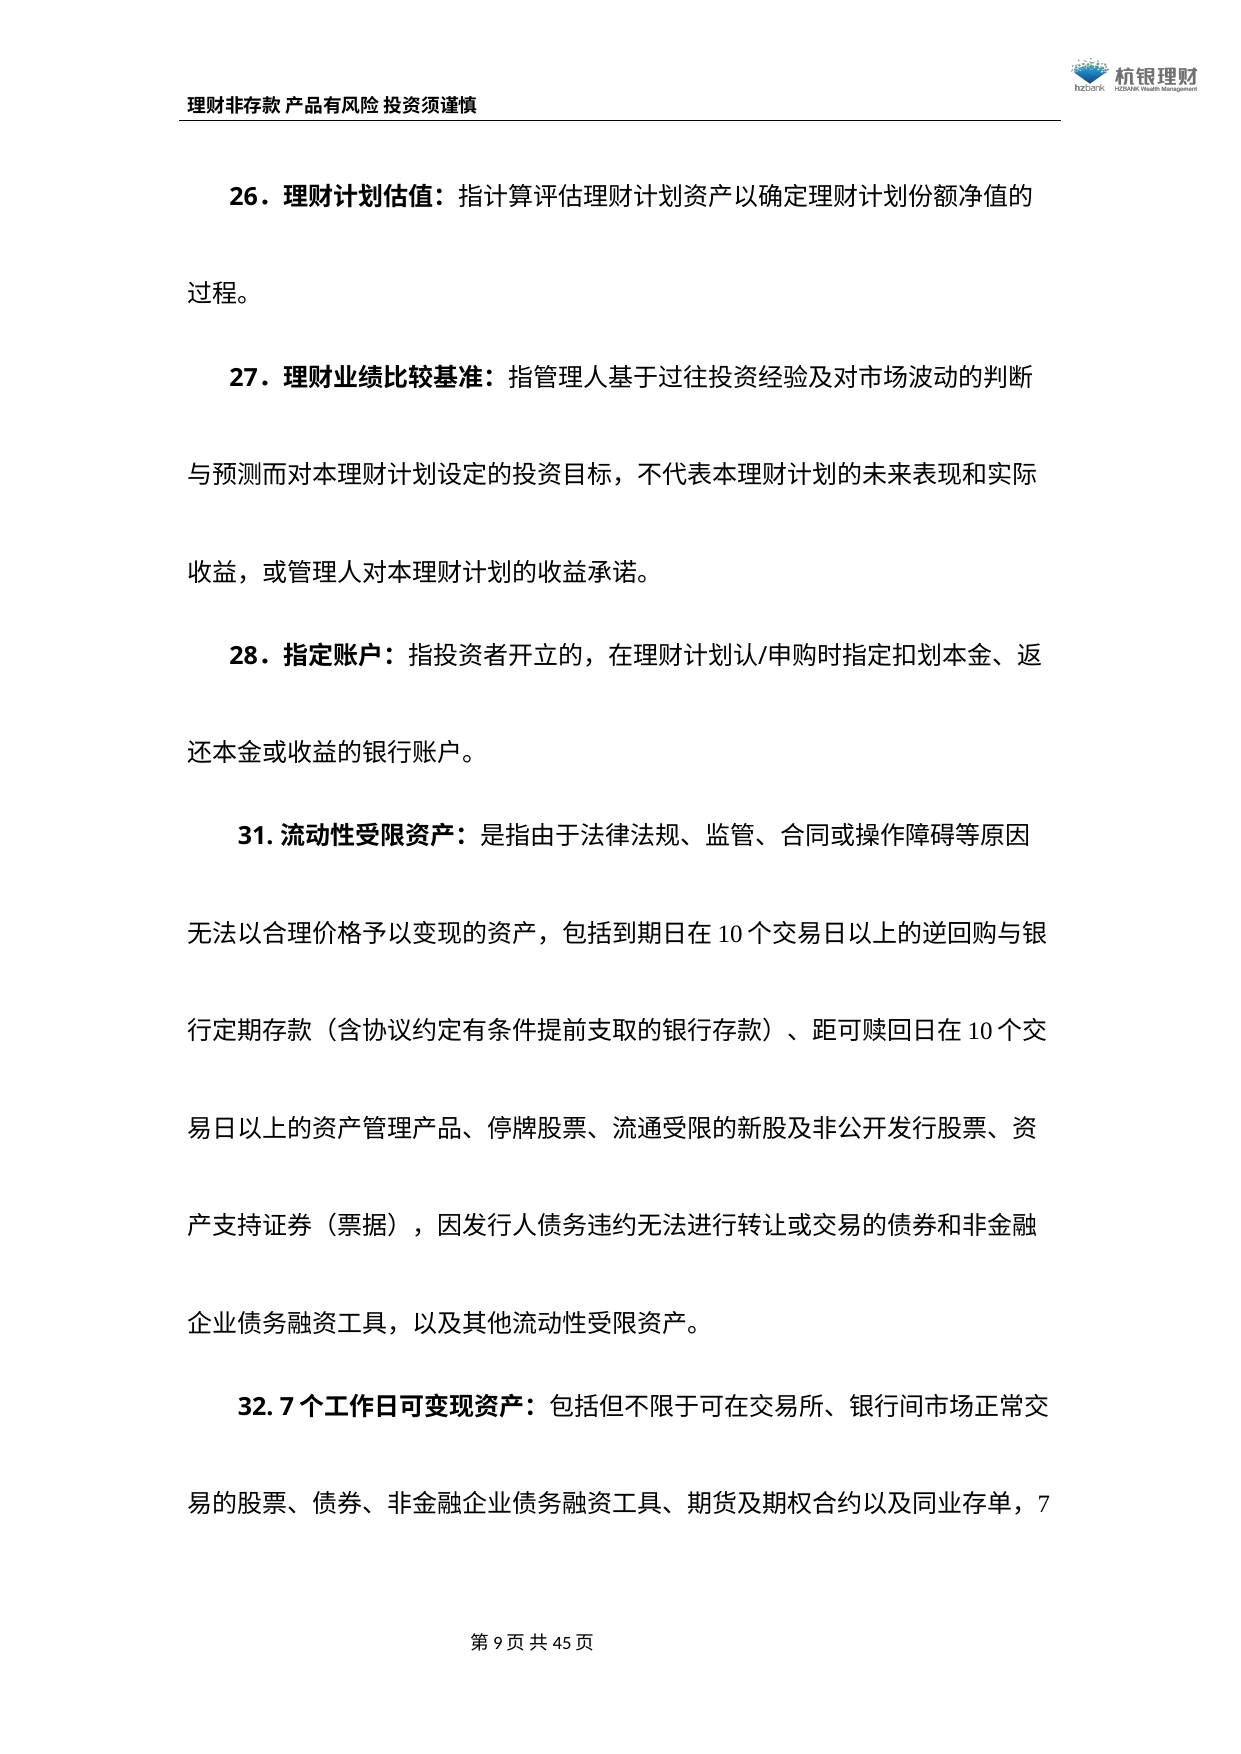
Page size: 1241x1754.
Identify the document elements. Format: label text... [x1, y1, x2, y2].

list 指定账户：指投资者开立的，在理财计划认/申购时指定扣划本金、返还本金或收益的银行账户。 [187, 621, 1053, 783]
text 31. 流动性受限资产：是指由于法律法规、监管、合同或操作障碍等原因无法以合理价格予以变现的资产，包括到期日在10个交易日以上的逆回购与银行定期存款（含协议约定有条件提前支取的银行存款）、距可赎回日在10个交易日以上的资产管理产品、停牌股票、流通受限的新股及非公开发行股票、资产支持证券（票据），因发行人债务违约无法进行转让或交易的债券和非金融企业债务融资工具，以及其他流动性受限资产。 [187, 801, 1053, 1354]
text 32. 7个工作日可变现资产：包括但不限于可在交易所、银行间市场正常交易的股票、债券、非金融企业债务融资工具、期货及期权合约以及同业存单，7个工作日内到期或可支取的买入返售、银行存款，7个工作日内能够确认收到的各类应收款项等。 [187, 1372, 1053, 1534]
list 理财计划估值：指计算评估理财计划资产以确定理财计划份额净值的过程。 [187, 162, 1053, 324]
picture [1027, 0, 1240, 151]
list 理财业绩比较基准：指管理人基于过往投资经验及对市场波动的判断与预测而对本理财计划设定的投资目标，不代表本理财计划的未来表现和实际收益，或管理人对本理财计划的收益承诺。 [187, 343, 1053, 603]
